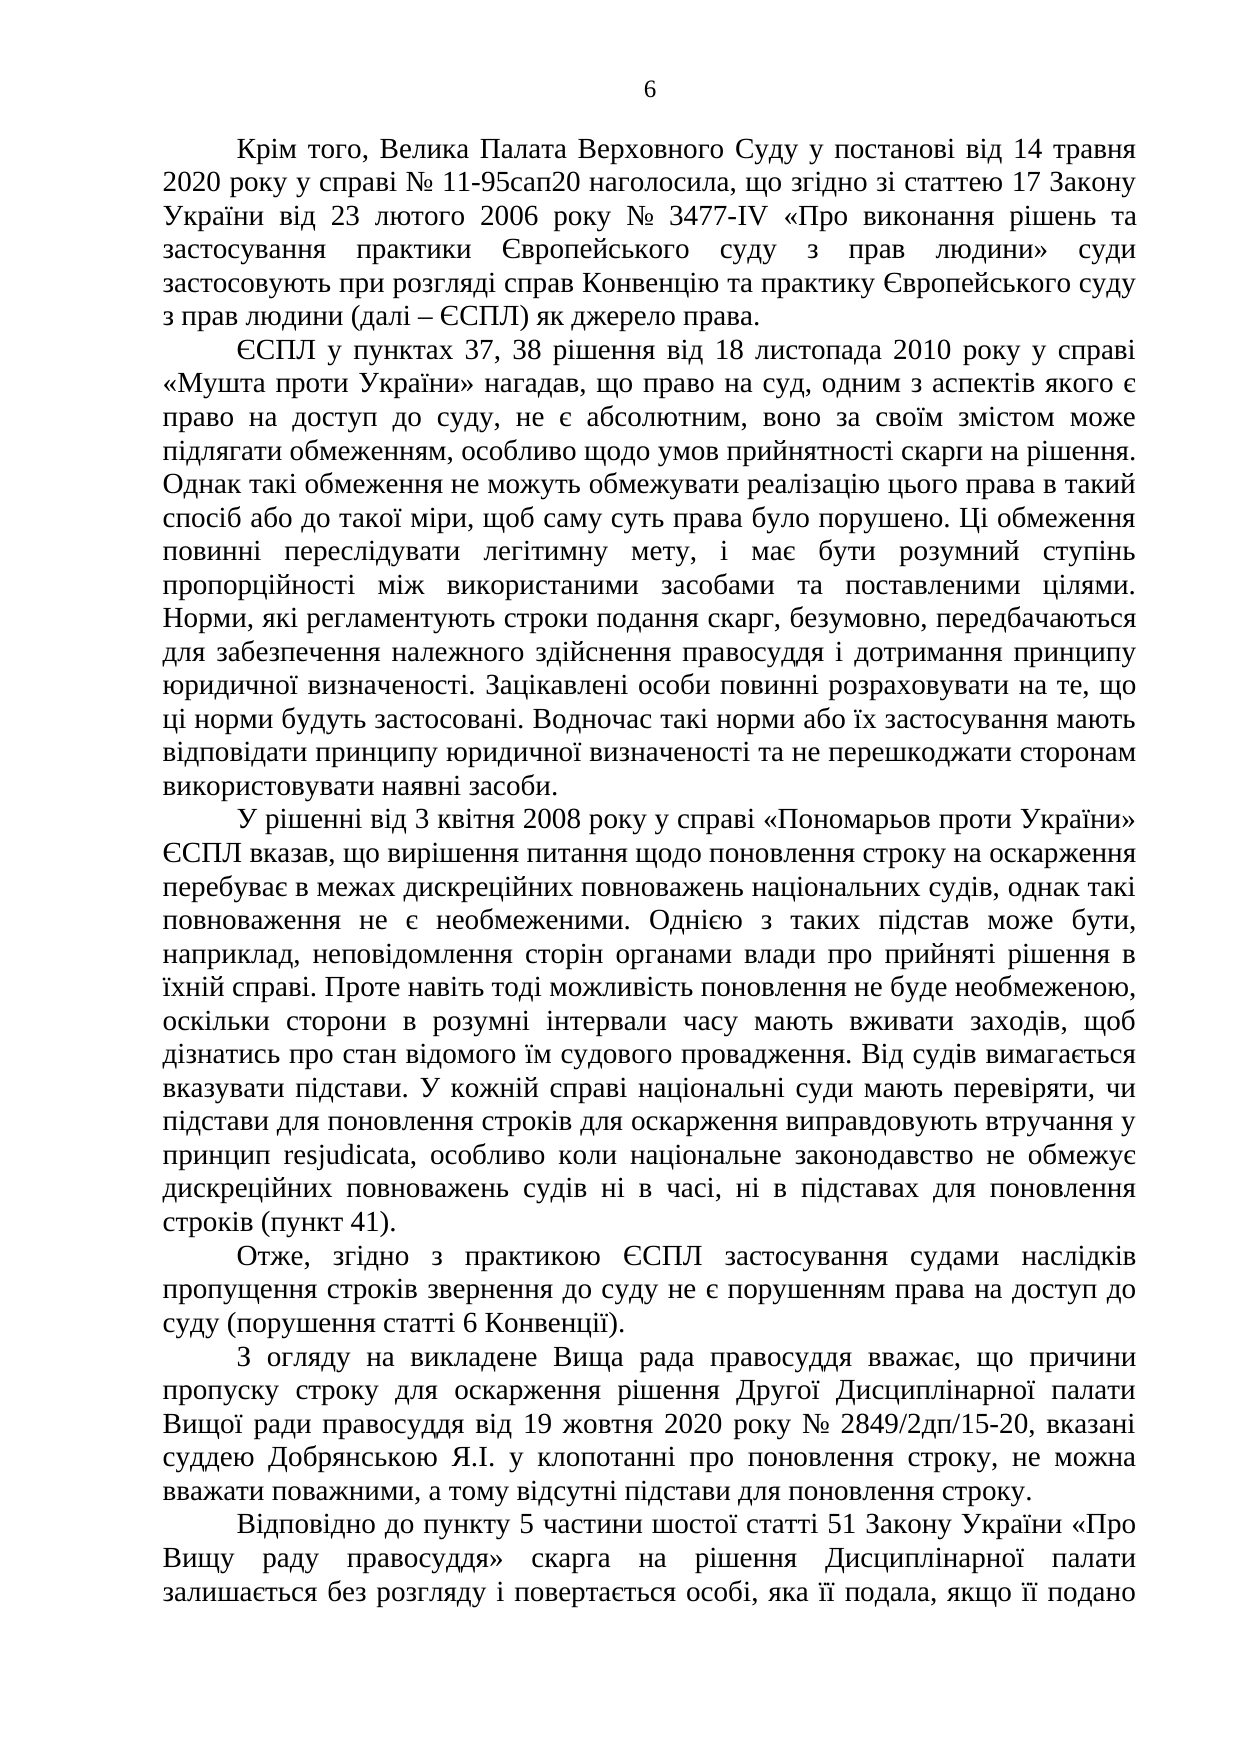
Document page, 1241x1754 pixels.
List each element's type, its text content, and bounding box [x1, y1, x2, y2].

text Отже, згідно з практикою ЄСПЛ застосування судами наслідків пропущення строків звернення до суду не є порушенням права на доступ до суду (порушення статті 6 Конвенції). [162, 1238, 1137, 1339]
text З огляду на викладене Вища рада правосуддя вважає, що причини пропуску строку для оскарження рішення Другої Дисциплінарної палати Вищої ради правосуддя від 19 жовтня 2020 року № 2849/2дп/15-20, вказані суддею Добрянською Я.І. у клопотанні про поновлення строку, не можна вважати поважними, а тому відсутні підстави для поновлення строку. [162, 1339, 1137, 1507]
text У рішенні від 3 квітня 2008 року у справі «Пономарьов проти України» ЄСПЛ вказав, що вирішення питання щодо поновлення строку на оскарження перебуває в межах дискреційних повноважень національних судів, однак такі повноваження не є необмеженими. Однією з таких підстав може бути, наприклад, неповідомлення сторін органами влади про прийняті рішення в їхній справі. Проте навіть тоді можливість поновлення не буде необмеженою, оскільки сторони в розумні інтервали часу мають вживати заходів, щоб дізнатись про стан відомого їм судового провадження. Від судів вимагається вказувати підстави. У кожній справі національні суди мають перевіряти, чи підстави для поновлення строків для оскарження виправдовують втручання у принцип resjudicata, особливо коли національне законодавство не обмежує дискреційних повноважень судів ні в часі, ні в підставах для поновлення строків (пункт 41). [162, 802, 1137, 1238]
text Крім того, Велика Палата Верховного Суду у постанові від 14 травня 2020 року у справі № 11-95сап20 наголосила, що згідно зі статтею 17 Закону України від 23 лютого 2006 року № 3477-IV «Про виконання рішень та застосування практики Європейського суду з прав людини» суди застосовують при розгляді справ Конвенцію та практику Європейського суду з прав людини (далі – ЄСПЛ) як джерело права. [162, 131, 1137, 333]
text ЄСПЛ у пунктах 37, 38 рішення від 18 листопада 2010 року у справі «Мушта проти України» нагадав, що право на суд, одним з аспектів якого є право на доступ до суду, не є абсолютним, воно за своїм змістом може підлягати обмеженням, особливо щодо умов прийнятності скарги на рішення. Однак такі обмеження не можуть обмежувати реалізацію цього права в такий спосіб або до такої міри, щоб саму суть права було порушено. Ці обмеження повинні переслідувати легітимну мету, і має бути розумний ступінь пропорційності між використаними засобами та поставленими цілями. Норми, які регламентують строки подання скарг, безумовно, передбачаються для забезпечення належного здійснення правосуддя і дотримання принципу юридичної визначеності. Зацікавлені особи повинні розраховувати на те, що ці норми будуть застосовані. Водночас такі норми або їх застосування мають відповідати принципу юридичної визначеності та не перешкоджати сторонам використовувати наявні засоби. [162, 333, 1137, 802]
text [162, 1507, 1137, 1607]
